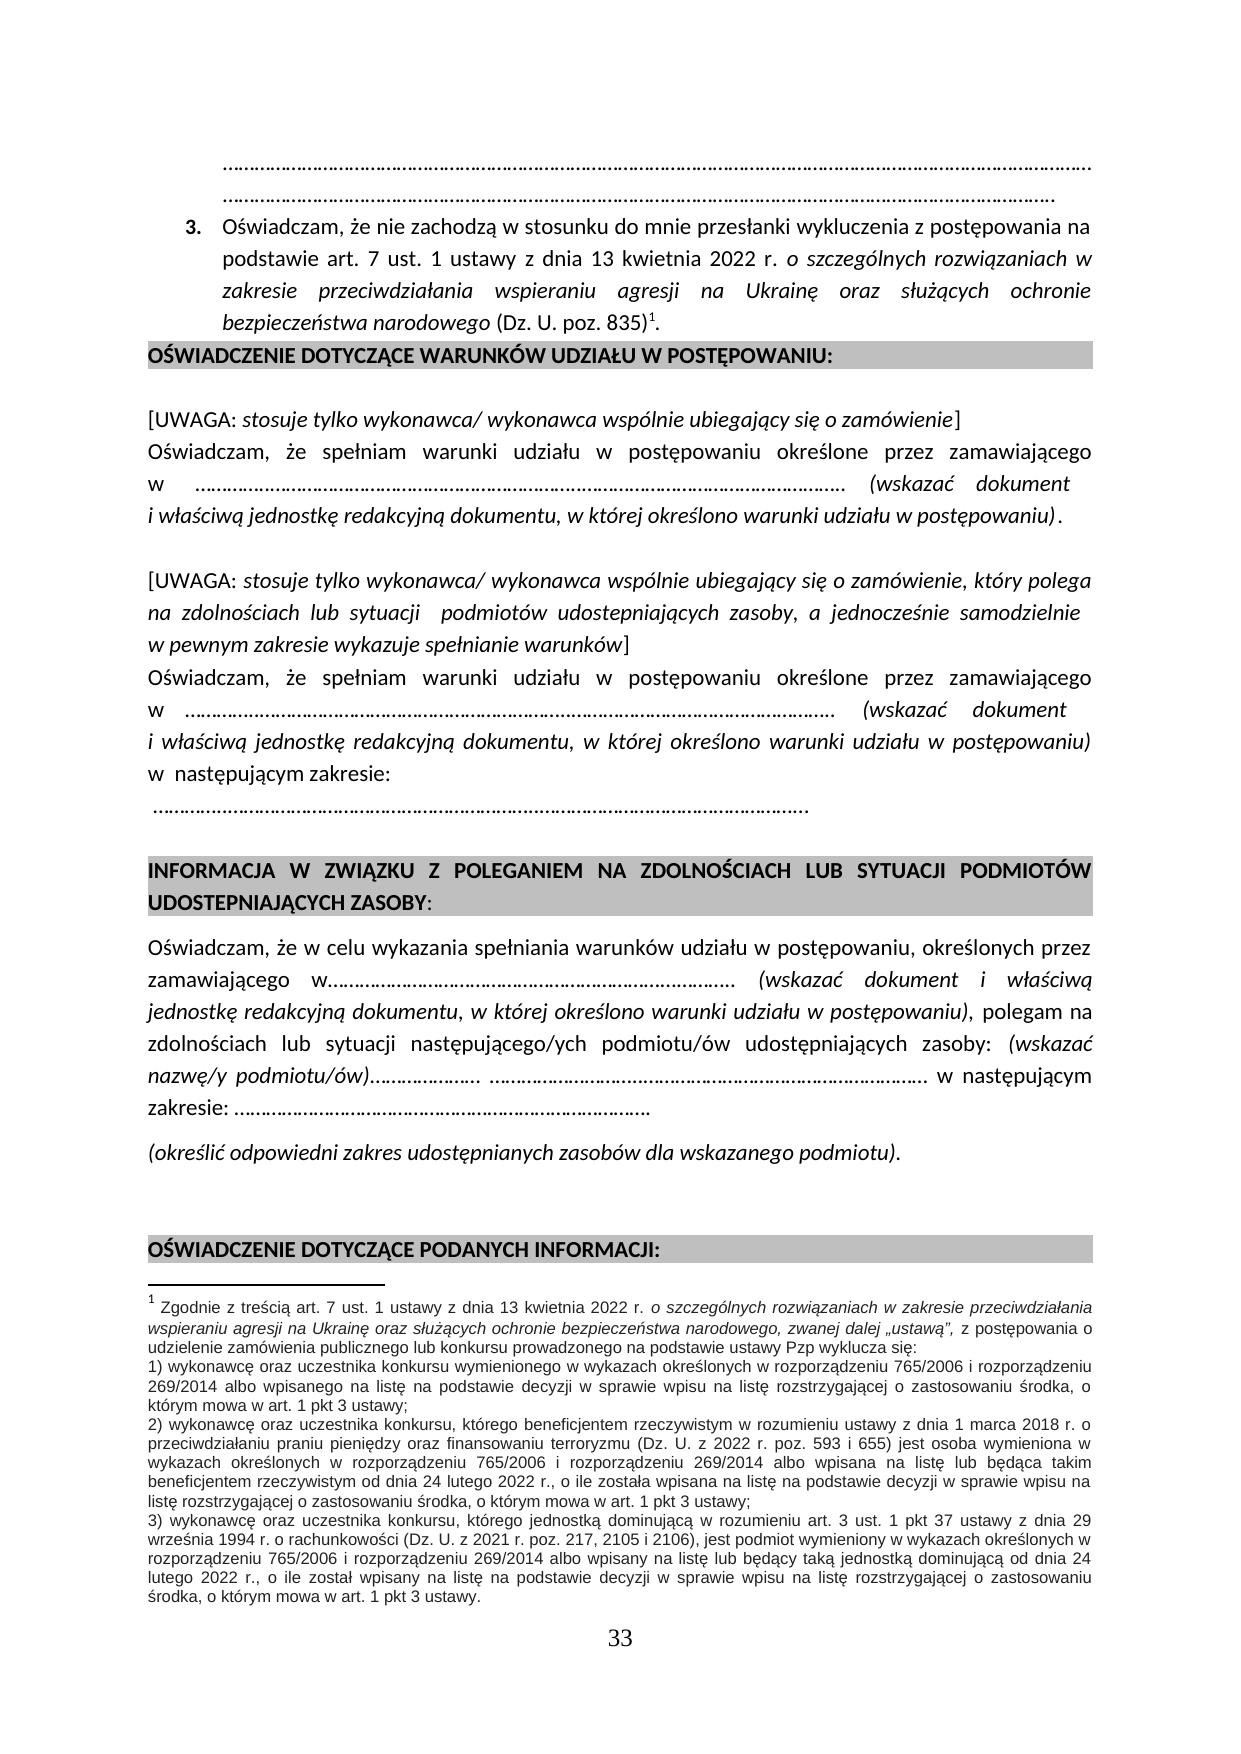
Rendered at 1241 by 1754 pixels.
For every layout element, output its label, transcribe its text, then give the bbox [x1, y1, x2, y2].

text [UWAGA: stosuje tylko wykonawca/ wykonawca wspólnie ubiegający się o zamówienie, który polega na zdolnościach lub sytuacji podmiotów udostepniających zasoby, a jednocześnie samodzielnie w pewnym zakresie wykazuje spełnianie warunków] [148, 566, 1093, 658]
text …………..…………………………………………………..…………………………………………... [148, 791, 1093, 819]
text Oświadczam, że w celu wykazania spełniania warunków udziału w postępowaniu, określonych przez zamawiającego w………………………………………………………...……….. (wskazać dokument i właściwą jednostkę redakcyjną dokumentu, w której określono warunki udziału w postępowaniu), polegam na zdolnościach lub sytuacji następującego/ych podmiotu/ów udostępniających zasoby: (wskazać nazwę/y podmiotu/ów)………………… ………………………..……………………………………………… w następującym zakresie: ……………………………………………………………………. [148, 933, 1093, 1122]
text OŚWIADCZENIE DOTYCZĄCE WARUNKÓW UDZIAŁU W POSTĘPOWANIU: [148, 341, 1093, 369]
text Oświadczam, że spełniam warunki udziału w postępowaniu określone przez zamawiającego w …………..…………………………………………………..………………………………………….. (wskazać dokument i właściwą jednostkę redakcyjną dokumentu, w której określono warunki udziału w postępowaniu) w następującym zakresie: [148, 663, 1093, 787]
text OŚWIADCZENIE DOTYCZĄCE PODANYCH INFORMACJI: [148, 1235, 1093, 1263]
text …………………………………………………………………………………………………………………………………………………………………………………………………………………………………………………………………………………………….. [223, 148, 1093, 208]
text (określić odpowiedni zakres udostępnianych zasobów dla wskazanego podmiotu). [148, 1138, 1093, 1166]
list Oświadczam, że nie zachodzą w stosunku do mnie przesłanki wykluczenia z postępowania na podstawie art. 7 ust. 1 ustawy z dnia 13 kwietnia 2022 r. o szczególnych rozwiązaniach w zakresie przeciwdziałania wspieraniu agresji na Ukrainę oraz służących ochronie bezpieczeństwa narodowego (Dz. U. poz. 835). [185, 212, 1093, 337]
text [UWAGA: stosuje tylko wykonawca/ wykonawca wspólnie ubiegający się o zamówienie] [148, 405, 1093, 433]
text Oświadczam, że spełniam warunki udziału w postępowaniu określone przez zamawiającego w …………..…………………………………………………..………………………………………….. (wskazać dokument i właściwą jednostkę redakcyjną dokumentu, w której określono warunki udziału w postępowaniu). [148, 437, 1093, 530]
text INFORMACJA W ZWIĄZKU Z POLEGANIEM NA ZDOLNOŚCIACH LUB SYTUACJI PODMIOTÓW UDOSTEPNIAJĄCYCH ZASOBY: [148, 856, 1093, 916]
